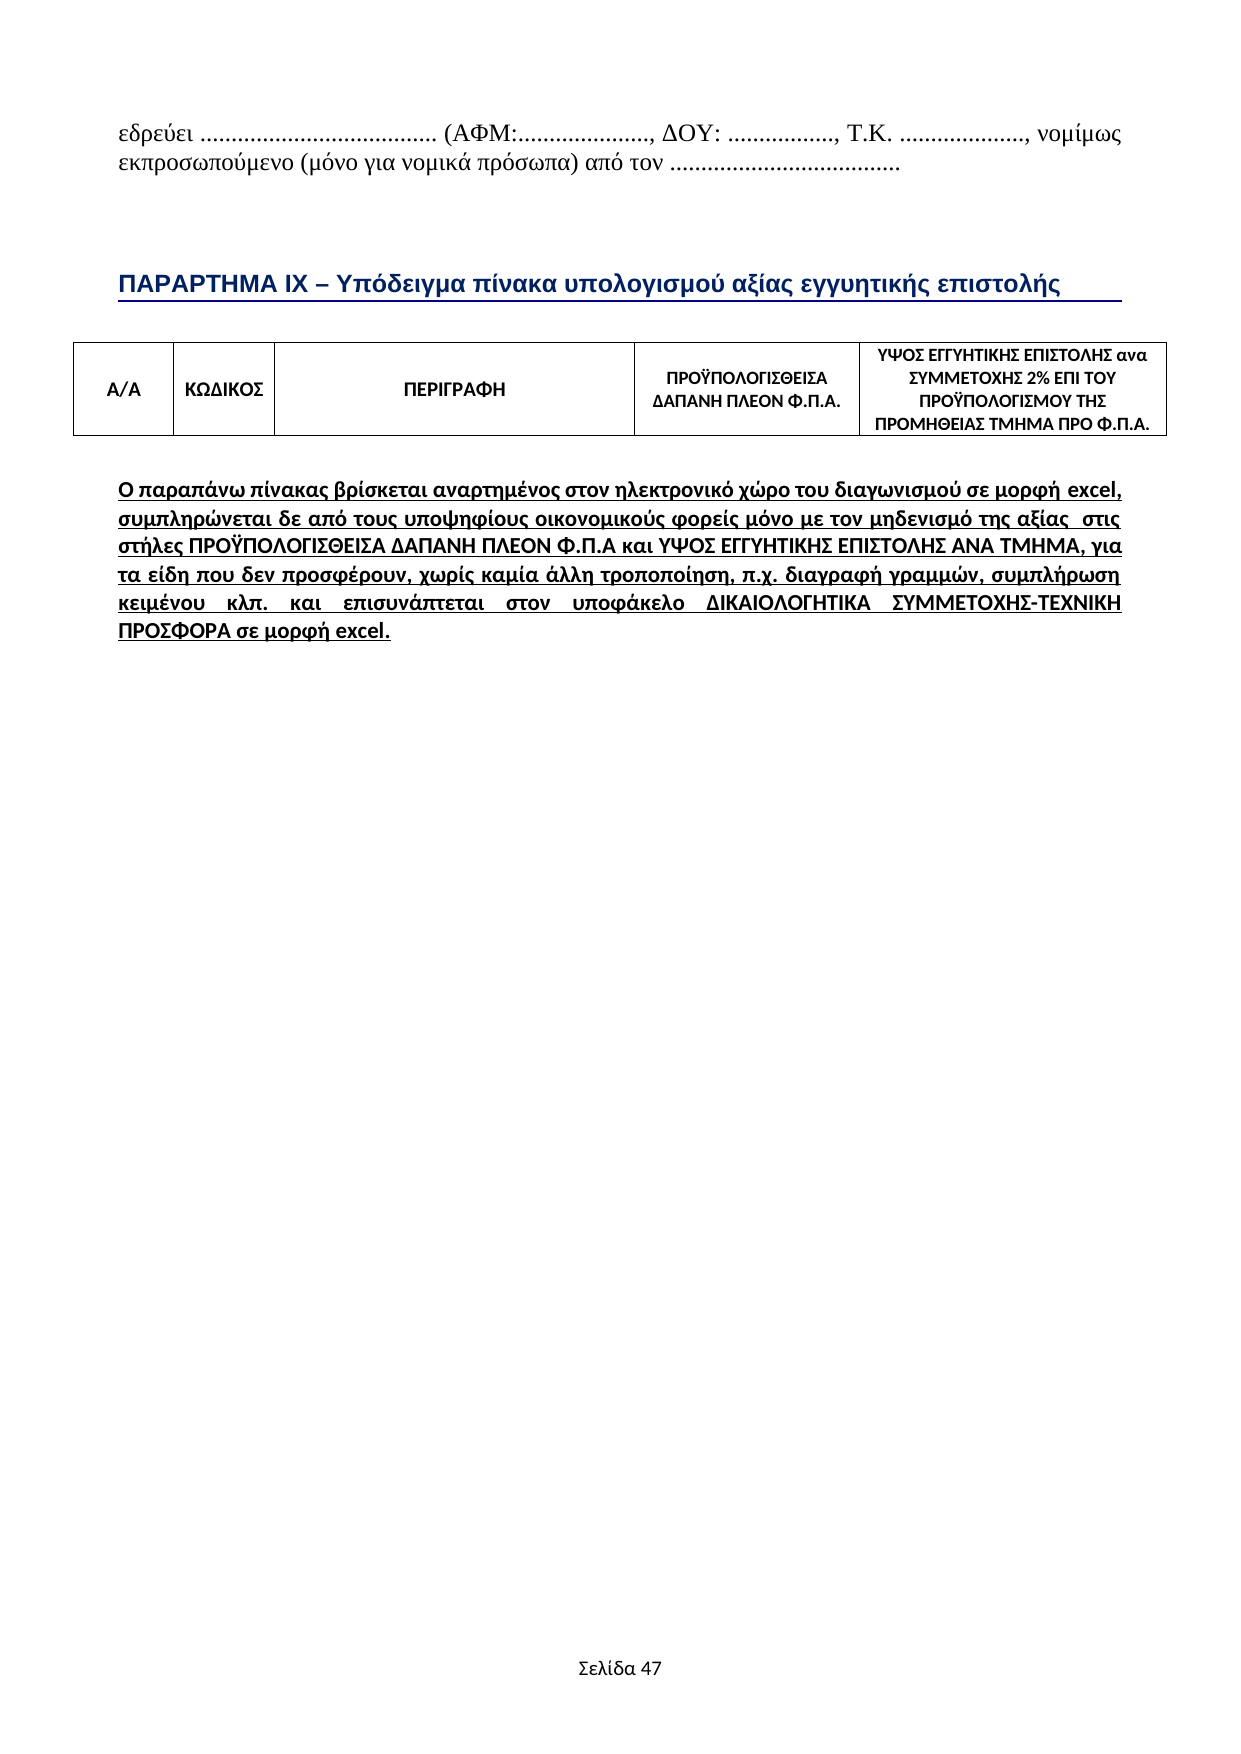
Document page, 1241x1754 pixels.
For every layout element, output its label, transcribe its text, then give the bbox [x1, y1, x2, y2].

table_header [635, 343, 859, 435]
subtitle ΠΑΡΑΡΤΗΜΑ IX – Υπόδειγμα πίνακα υπολογισμού αξίας εγγυητικής επιστολής [118, 269, 1122, 300]
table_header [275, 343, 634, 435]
text Ο παραπάνω πίνακας βρίσκεται αναρτημένος στον ηλεκτρονικό χώρο του διαγωνισμού σε μορφή excel, συμπληρώνεται δε από τους υποψηφίους οικονομικούς φορείς μόνο με τον μηδενισμό της αξίας στις στήλες ΠΡΟΫΠΟΛΟΓΙΣΘΕΙΣΑ ΔΑΠΑΝΗ ΠΛΕΟΝ Φ.Π.Α και ΥΨΟΣ ΕΓΓΥΗΤΙΚΗΣ ΕΠΙΣΤΟΛΗΣ ΑΝΑ ΤΜΗΜΑ, για τα είδη που δεν προσφέρουν, χωρίς καμία άλλη τροποποίηση, π.χ. διαγραφή γραμμών, συμπλήρωση κειμένου κλπ. και επισυνάπτεται στον υποφάκελο ΔΙΚΑΙΟΛΟΓΗΤΙΚΑ ΣΥΜΜΕΤΟΧΗΣ-ΤΕΧΝΙΚΗ ΠΡΟΣΦΟΡΑ σε μορφή excel. [118, 501, 1122, 556]
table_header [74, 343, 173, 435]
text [118, 118, 1122, 176]
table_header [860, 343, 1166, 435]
text Ο παραπάνω πίνακας βρίσκεται αναρτημένος στον ηλεκτρονικό χώρο του διαγωνισμού σε μορφή excel, συμπληρώνεται δε από τους υποψηφίους οικονομικούς φορείς μόνο με τον μηδενισμό της αξίας στις στήλες ΠΡΟΫΠΟΛΟΓΙΣΘΕΙΣΑ ΔΑΠΑΝΗ ΠΛΕΟΝ Φ.Π.Α και ΥΨΟΣ ΕΓΓΥΗΤΙΚΗΣ ΕΠΙΣΤΟΛΗΣ ΑΝΑ ΤΜΗΜΑ, για τα είδη που δεν προσφέρουν, χωρίς καμία άλλη τροποποίηση, π.χ. διαγραφή γραμμών, συμπλήρωση κειμένου κλπ. και επισυνάπτεται στον υποφάκελο ΔΙΚΑΙΟΛΟΓΗΤΙΚΑ ΣΥΜΜΕΤΟΧΗΣ-ΤΕΧΝΙΚΗ ΠΡΟΣΦΟΡΑ σε μορφή excel. [118, 557, 1122, 612]
text Ο παραπάνω πίνακας βρίσκεται αναρτημένος στον ηλεκτρονικό χώρο του διαγωνισμού σε μορφή excel, συμπληρώνεται δε από τους υποψηφίους οικονομικούς φορείς μόνο με τον μηδενισμό της αξίας στις στήλες ΠΡΟΫΠΟΛΟΓΙΣΘΕΙΣΑ ΔΑΠΑΝΗ ΠΛΕΟΝ Φ.Π.Α και ΥΨΟΣ ΕΓΓΥΗΤΙΚΗΣ ΕΠΙΣΤΟΛΗΣ ΑΝΑ ΤΜΗΜΑ, για τα είδη που δεν προσφέρουν, χωρίς καμία άλλη τροποποίηση, π.χ. διαγραφή γραμμών, συμπλήρωση κειμένου κλπ. και επισυνάπτεται στον υποφάκελο ΔΙΚΑΙΟΛΟΓΗΤΙΚΑ ΣΥΜΜΕΤΟΧΗΣ-ΤΕΧΝΙΚΗ ΠΡΟΣΦΟΡΑ σε μορφή excel. [118, 613, 1122, 644]
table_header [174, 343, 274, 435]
